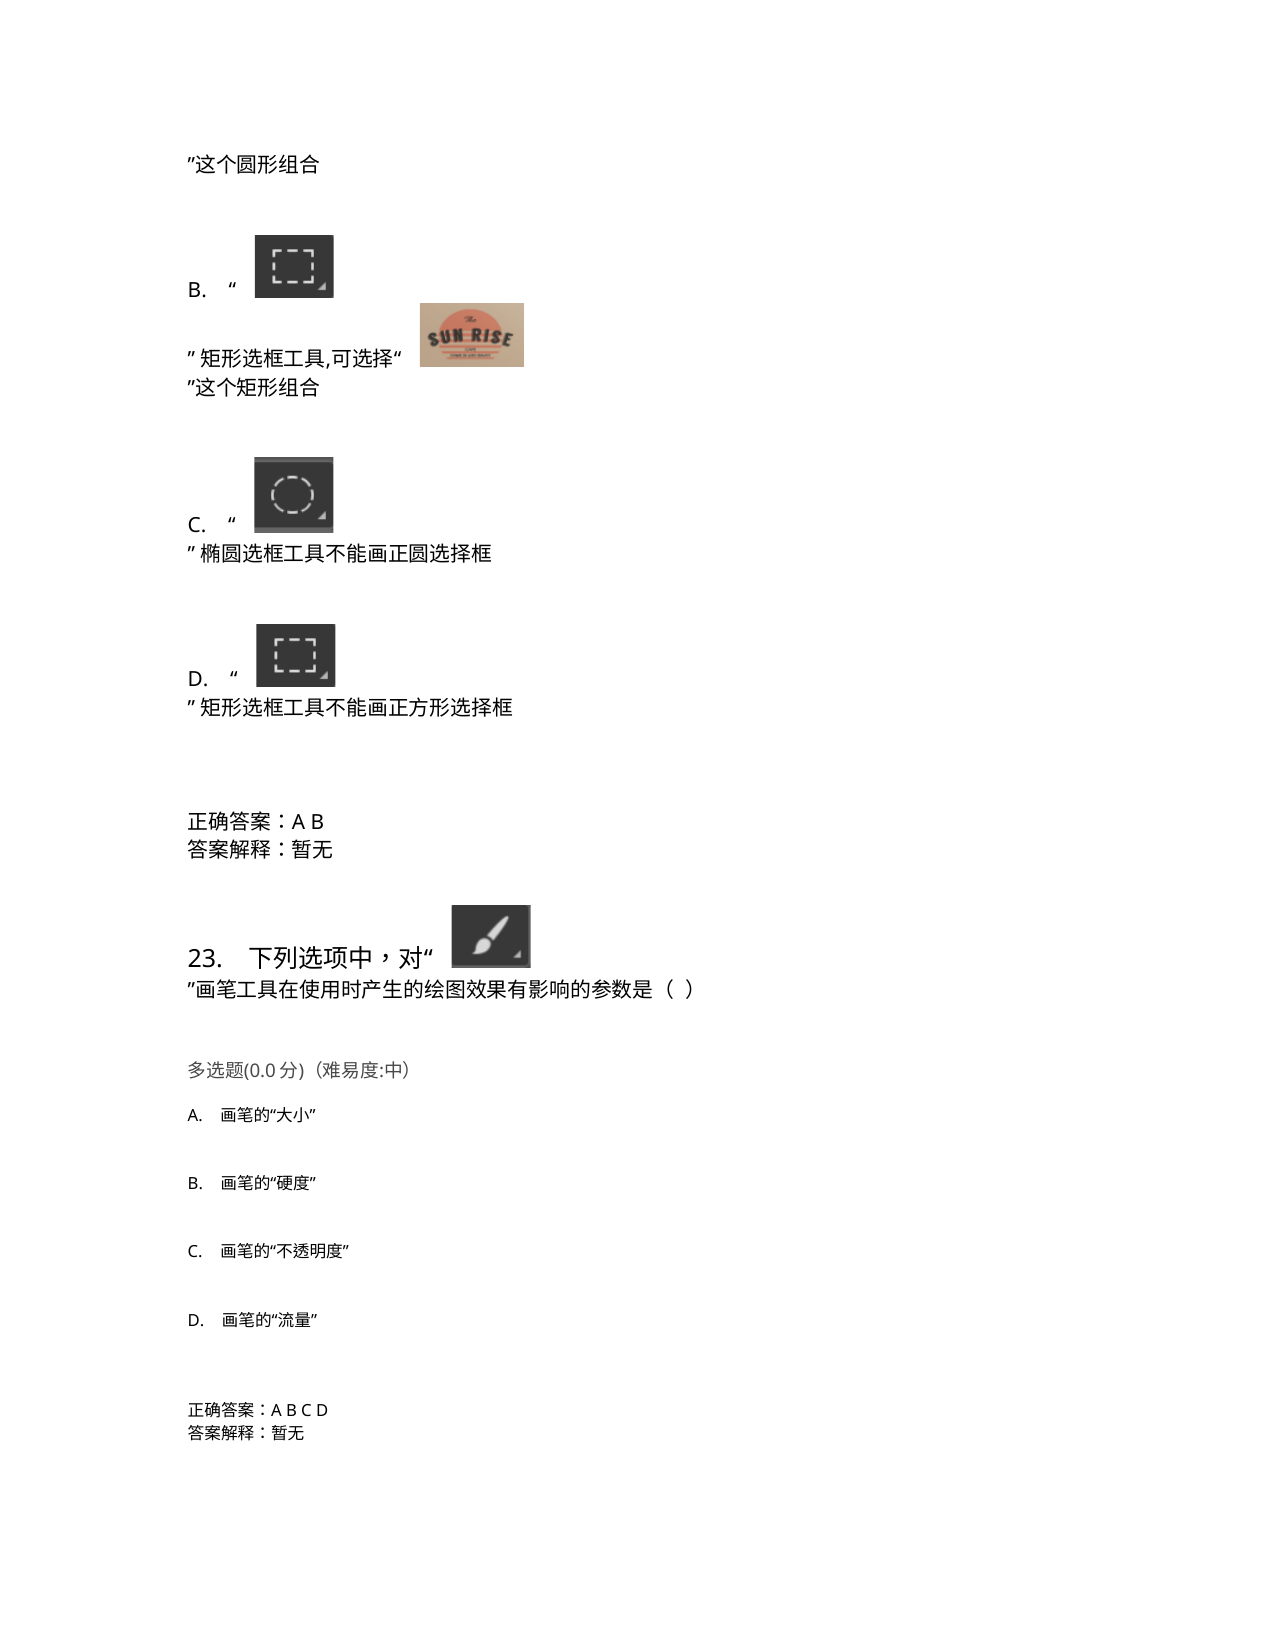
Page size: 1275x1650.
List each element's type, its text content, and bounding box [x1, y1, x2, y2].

picture [254, 457, 334, 533]
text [187, 150, 1087, 864]
text 23. 下列选项中，对“ ”画笔工具在使用时产生的绘图效果有影响的参数是（ ） [187, 905, 1087, 1032]
picture [419, 303, 524, 367]
picture [451, 905, 531, 968]
text A. 画笔的“大小” B. 画笔的“硬度” C. 画笔的“不透明度” D. 画笔的“流量” 正确答案：A B C D 答案解释：暂无 [187, 1104, 1087, 1444]
picture [256, 624, 336, 687]
picture [254, 235, 334, 298]
text 多选题(0.0分)（难易度:中） [187, 1032, 1087, 1083]
